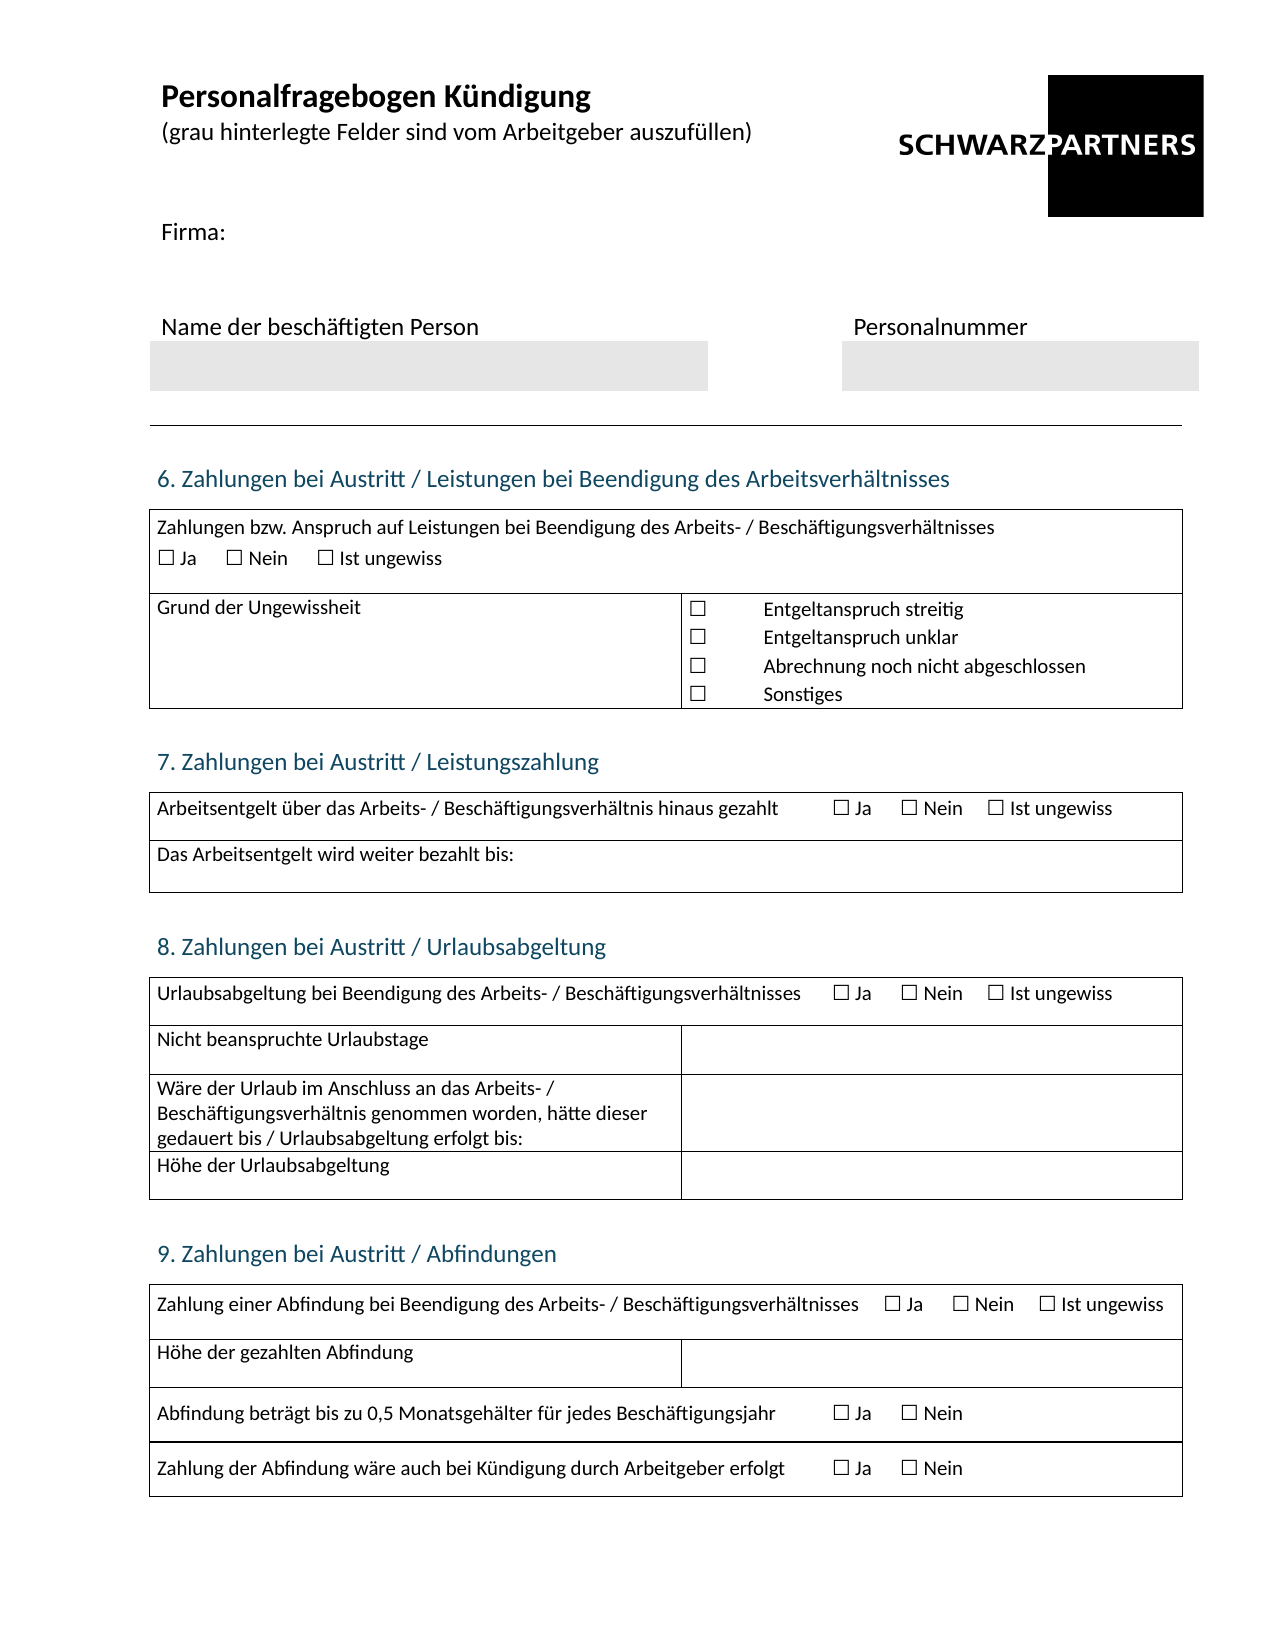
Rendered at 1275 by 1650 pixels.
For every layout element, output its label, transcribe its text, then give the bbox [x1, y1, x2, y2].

table_cell Abfindung beträgt bis zu 0,5 Monatsgehälter für jedes Beschäftigungsjahr Ja Nein [150, 1388, 1182, 1441]
table_cell Zahlungen bzw. Anspruch auf Leistungen bei Beendigung des Arbeits- / Beschäftigungsverhältnisses Ja Nein Ist ungewiss [150, 510, 1182, 593]
table_cell [682, 1152, 1182, 1199]
table_cell 8. Zahlungen bei Austritt / Urlaubsabgeltung [150, 893, 1175, 977]
table_cell Entgeltanspruch streitig Entgeltanspruch unklar Abrechnung noch nicht abgeschlossen Sonstiges [682, 594, 1182, 708]
picture [899, 75, 1204, 217]
table_cell [682, 1340, 1182, 1387]
table_cell Höhe der Urlaubsabgeltung [150, 1152, 681, 1199]
table_cell Zahlung einer Abfindung bei Beendigung des Arbeits- / Beschäftigungsverhältnisses Ja Nein Ist ungewiss [150, 1285, 1182, 1338]
table_header 6. Zahlungen bei Austritt / Leistungen bei Beendigung des Arbeitsverhältnisses [150, 426, 1182, 509]
table_cell [682, 1026, 1182, 1074]
table_cell Höhe der gezahlten Abfindung [150, 1340, 681, 1387]
table_cell Das Arbeitsentgelt wird weiter bezahlt bis: [150, 841, 1182, 892]
table_cell Grund der Ungewissheit [150, 594, 681, 708]
table_cell Zahlung der Abfindung wäre auch bei Kündigung durch Arbeitgeber erfolgt Ja Nein [150, 1443, 1182, 1496]
table_cell [682, 1075, 1182, 1151]
table_cell 9. Zahlungen bei Austritt / Abfindungen [150, 1200, 1182, 1284]
table_cell Urlaubsabgeltung bei Beendigung des Arbeits- / Beschäftigungsverhältnisses Ja Nein Ist ungewiss [150, 978, 1182, 1025]
table_cell Wäre der Urlaub im Anschluss an das Arbeits- / Beschäftigungsverhältnis genommen worden, hätte dieser gedauert bis / Urlaubsabgeltung erfolgt bis: [150, 1075, 681, 1151]
table_cell Arbeitsentgelt über das Arbeits- / Beschäftigungsverhältnis hinaus gezahlt Ja Nein Ist ungewiss [150, 793, 1182, 840]
table_cell 7. Zahlungen bei Austritt / Leistungszahlung [150, 709, 1182, 792]
table_cell Nicht beanspruchte Urlaubstage [150, 1026, 681, 1074]
